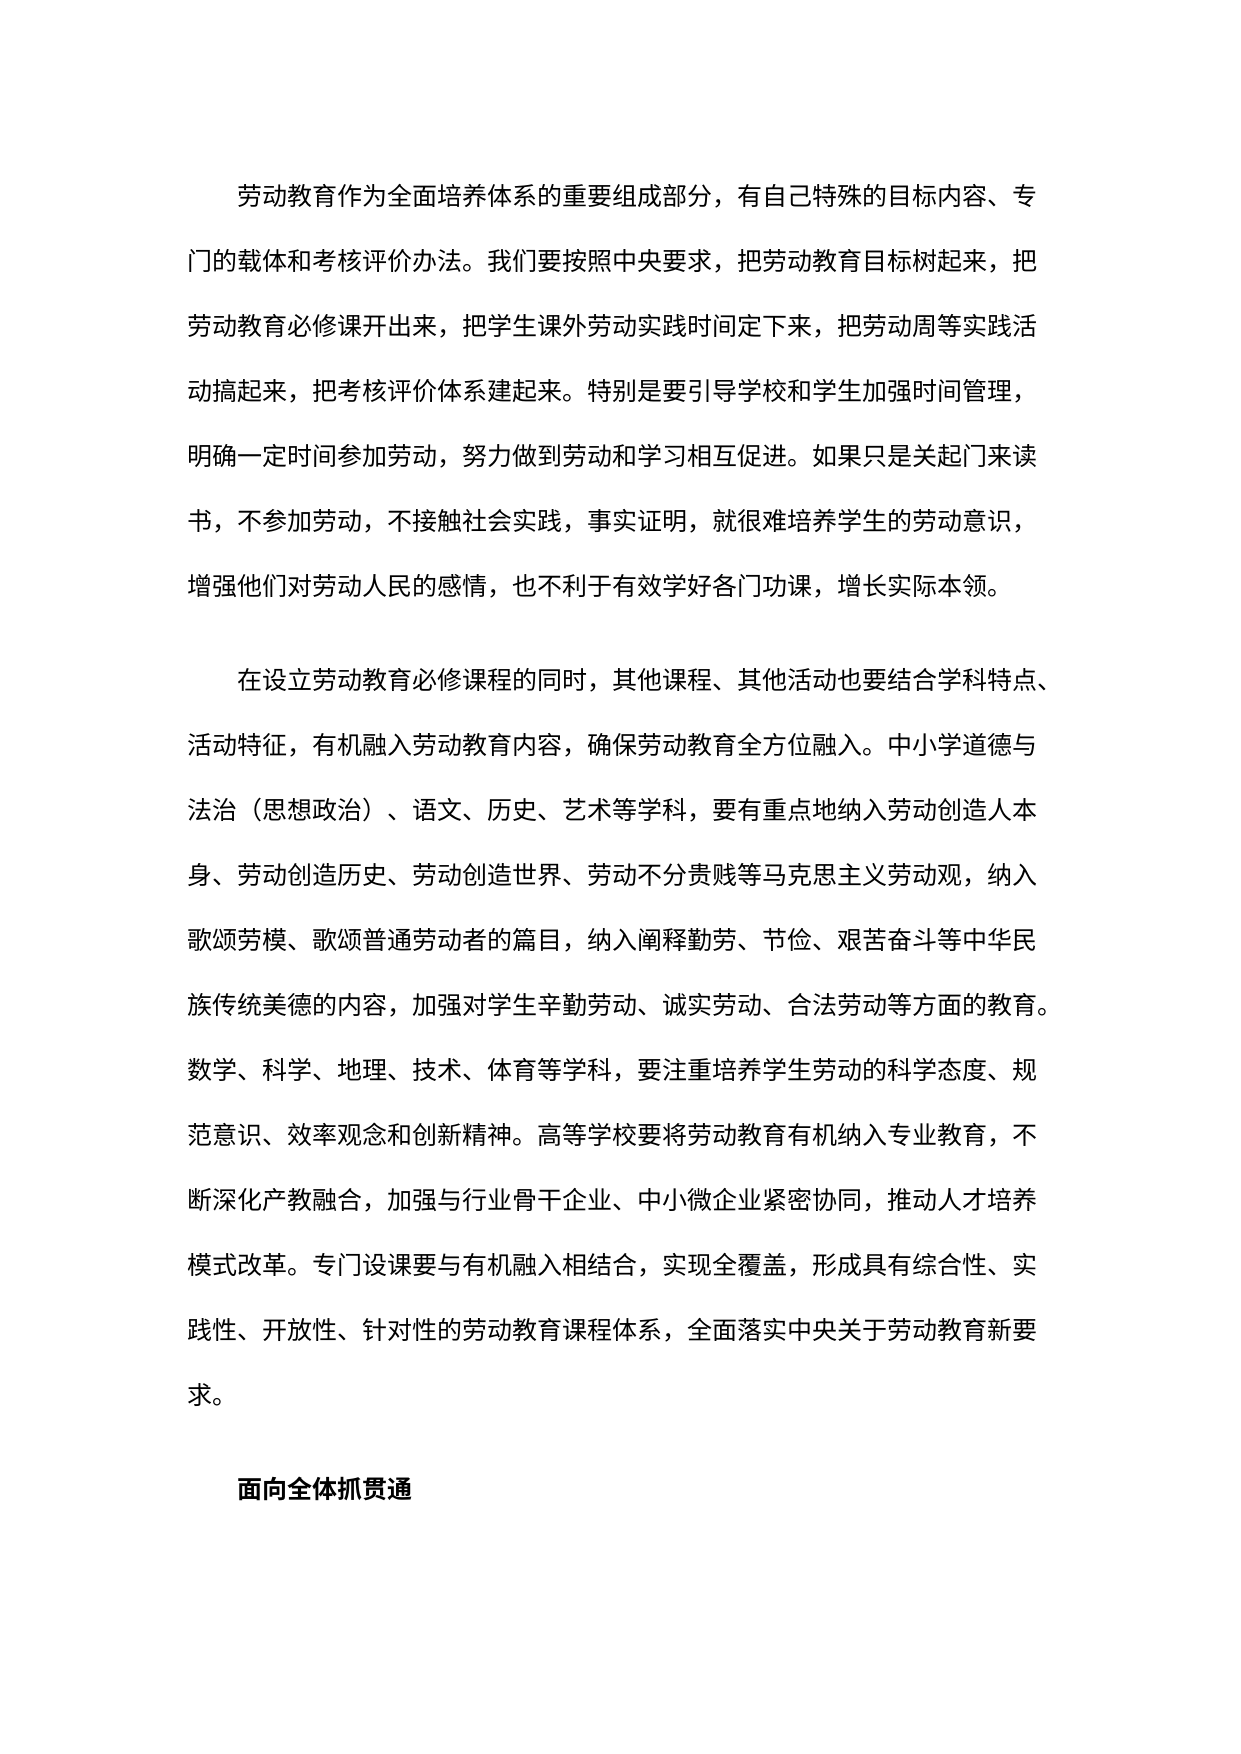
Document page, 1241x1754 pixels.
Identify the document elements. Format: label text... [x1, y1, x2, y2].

text 劳动教育作为全面培养体系的重要组成部分，有自己特殊的目标内容、专门的载体和考核评价办法。我们要按照中央要求，把劳动教育目标树起来，把劳动教育必修课开出来，把学生课外劳动实践时间定下来，把劳动周等实践活动搞起来，把考核评价体系建起来。特别是要引导学校和学生加强时间管理，明确一定时间参加劳动，努力做到劳动和学习相互促进。如果只是关起门来读书，不参加劳动，不接触社会实践，事实证明，就很难培养学生的劳动意识，增强他们对劳动人民的感情，也不利于有效学好各门功课，增长实际本领。 [187, 162, 1053, 617]
text 面向全体抓贯通 [187, 1455, 1053, 1520]
text 在设立劳动教育必修课程的同时，其他课程、其他活动也要结合学科特点、活动特征，有机融入劳动教育内容，确保劳动教育全方位融入。中小学道德与法治（思想政治）、语文、历史、艺术等学科，要有重点地纳入劳动创造人本身、劳动创造历史、劳动创造世界、劳动不分贵贱等马克思主义劳动观，纳入歌颂劳模、歌颂普通劳动者的篇目，纳入阐释勤劳、节俭、艰苦奋斗等中华民族传统美德的内容，加强对学生辛勤劳动、诚实劳动、合法劳动等方面的教育。数学、科学、地理、技术、体育等学科，要注重培养学生劳动的科学态度、规范意识、效率观念和创新精神。高等学校要将劳动教育有机纳入专业教育，不断深化产教融合，加强与行业骨干企业、中小微企业紧密协同，推动人才培养模式改革。专门设课要与有机融入相结合，实现全覆盖，形成具有综合性、实践性、开放性、针对性的劳动教育课程体系，全面落实中央关于劳动教育新要求。 [187, 646, 1053, 1426]
